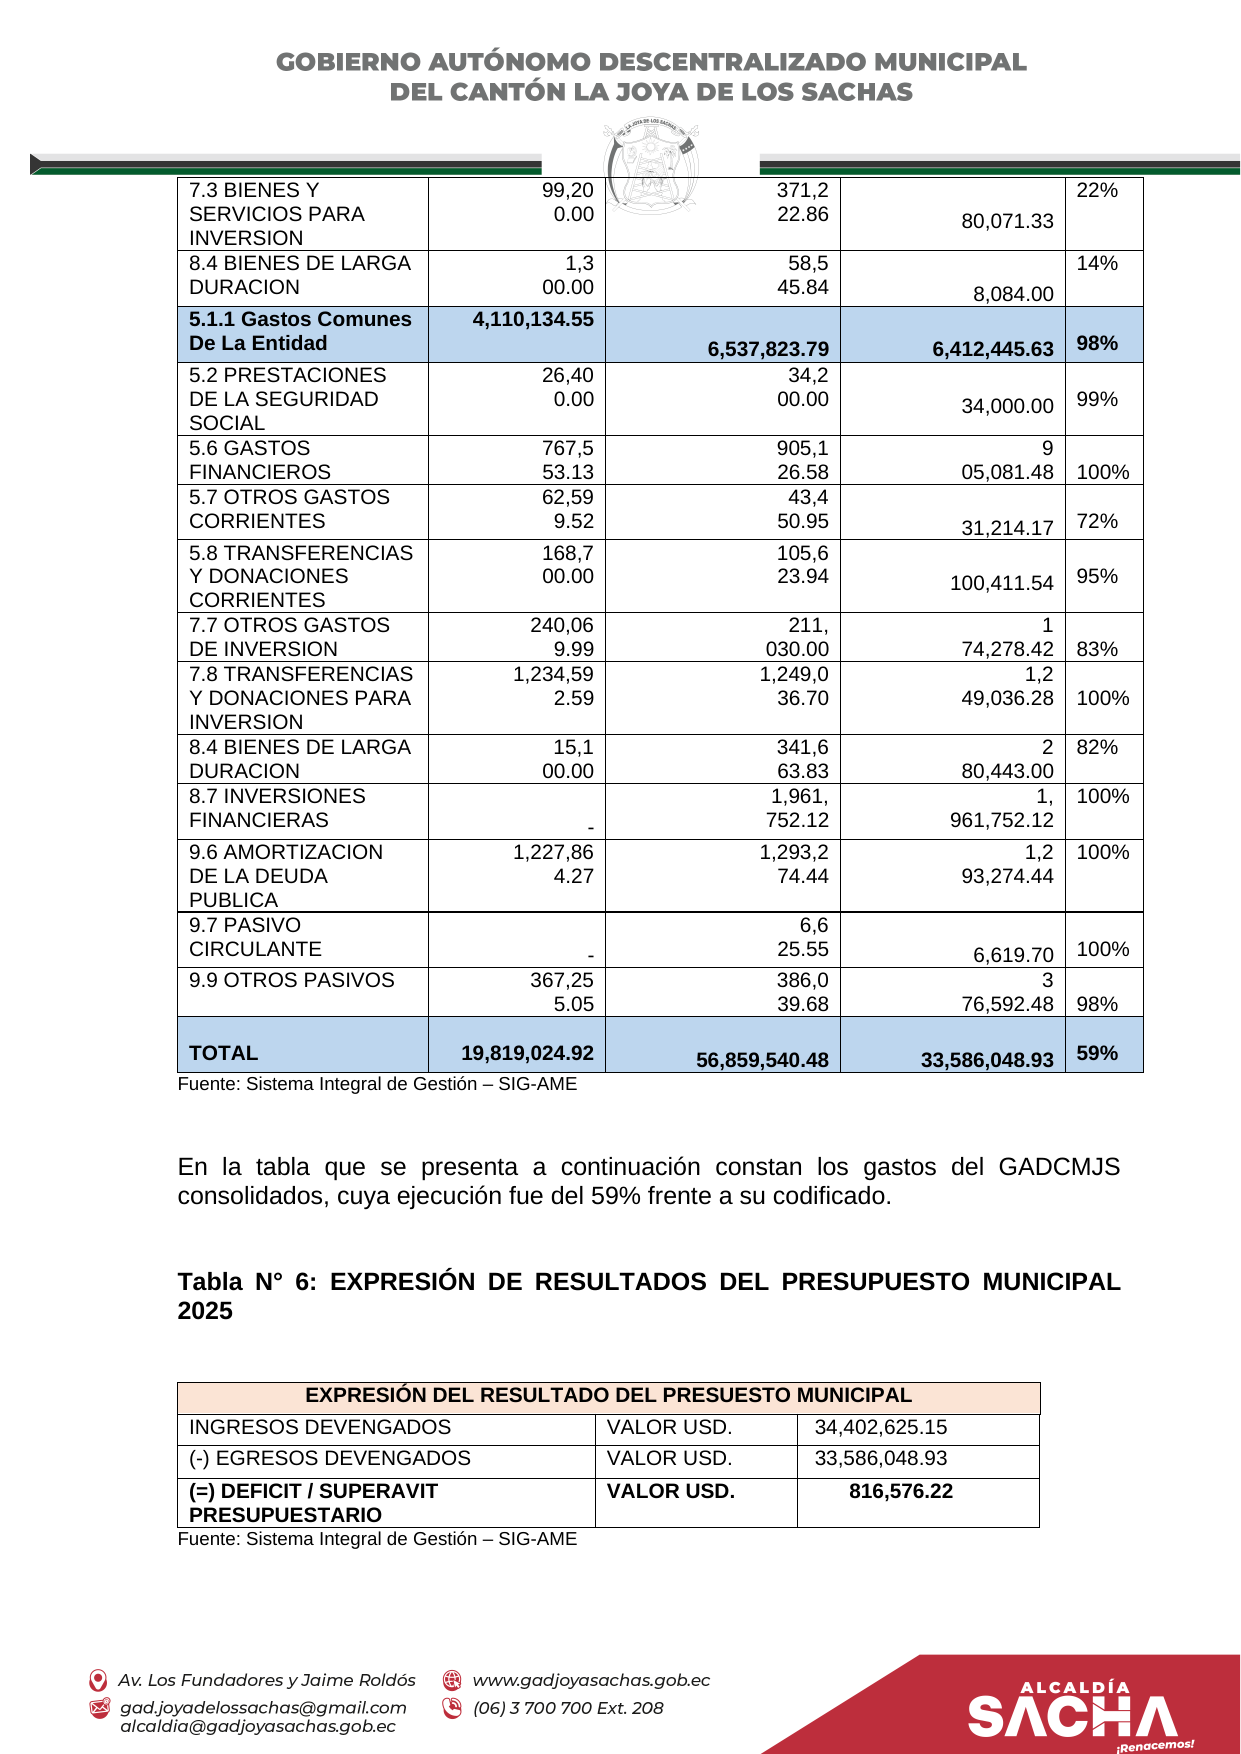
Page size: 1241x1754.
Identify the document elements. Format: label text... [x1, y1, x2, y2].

table_cell 905,126.58 [606, 436, 840, 484]
text Tabla N° 6: EXPRESIÓN DE RESULTADOS DEL PRESUPUESTO MUNICIPAL 2025 [177, 1267, 1123, 1325]
table_cell (=) DEFICIT / SUPERAVIT PRESUPUESTARIO [178, 1479, 595, 1527]
table_cell 7.3 BIENES Y SERVICIOS PARA INVERSION [178, 178, 428, 250]
table_cell 59% [1066, 1017, 1143, 1072]
table_header EXPRESIÓN DEL RESULTADO DEL PRESUESTO MUNICIPAL [178, 1383, 1040, 1413]
table_cell 100% [1066, 913, 1143, 967]
table_cell 1,249,036.70 [606, 662, 840, 734]
table_cell 905,081.48 [841, 436, 1065, 484]
table_cell 80,071.33 [841, 178, 1065, 250]
table_cell 1,961,752.12 [606, 784, 840, 838]
table_cell 4,110,134.55 [429, 307, 605, 362]
table_cell 5.7 OTROS GASTOS CORRIENTES [178, 485, 428, 539]
table_cell 83% [1066, 613, 1143, 661]
table_cell 174,278.42 [841, 613, 1065, 661]
table_cell 367,255.05 [429, 968, 605, 1016]
table_cell 99,200.00 [429, 178, 605, 250]
table_cell (-) EGRESOS DEVENGADOS [178, 1446, 595, 1478]
table_cell 1,293,274.44 [606, 840, 840, 911]
table_cell 341,663.83 [606, 735, 840, 783]
text En la tabla que se presenta a continuación constan los gastos del GADCMJS consolidados, cuya ejecución fue del 59% frente a su codificado. [177, 1152, 1123, 1210]
table_cell VALOR USD. [596, 1446, 797, 1478]
table_cell 100% [1066, 784, 1143, 838]
table_cell 33,586,048.93 [841, 1017, 1065, 1072]
table_cell 168,700.00 [429, 540, 605, 612]
table_cell 6,619.70 [841, 913, 1065, 967]
table_cell 26,400.00 [429, 363, 605, 435]
table_cell 33,586,048.93 [798, 1446, 1039, 1478]
table_cell 8.4 BIENES DE LARGA DURACION [178, 735, 428, 783]
table_cell 5.1.1 Gastos Comunes De La Entidad [178, 307, 428, 362]
table_cell 8.4 BIENES DE LARGA DURACION [178, 251, 428, 306]
table_cell TOTAL [178, 1017, 428, 1072]
table_cell 99% [1066, 363, 1143, 435]
table_cell 1,234,592.59 [429, 662, 605, 734]
table_cell 98% [1066, 307, 1143, 362]
table_cell 376,592.48 [841, 968, 1065, 1016]
table_cell 22% [1066, 178, 1143, 250]
table_cell 386,039.68 [606, 968, 840, 1016]
picture [30, 15, 1241, 1754]
table_cell 31,214.17 [841, 485, 1065, 539]
table_cell 62,599.52 [429, 485, 605, 539]
table_cell 1,961,752.12 [841, 784, 1065, 838]
table_cell 240,069.99 [429, 613, 605, 661]
table_cell 14% [1066, 251, 1143, 306]
table_cell 5.2 PRESTACIONES DE LA SEGURIDAD SOCIAL [178, 363, 428, 435]
table_cell 56,859,540.48 [606, 1017, 840, 1072]
table_cell 6,537,823.79 [606, 307, 840, 362]
table_cell 58,545.84 [606, 251, 840, 306]
table_cell 1,227,864.27 [429, 840, 605, 911]
table_cell 6,412,445.63 [841, 307, 1065, 362]
table_cell - [429, 913, 605, 967]
table_cell 9.6 AMORTIZACION DE LA DEUDA PUBLICA [178, 840, 428, 911]
table_cell 816,576.22 [798, 1479, 1039, 1527]
table_cell 5.8 TRANSFERENCIAS Y DONACIONES CORRIENTES [178, 540, 428, 612]
table_cell 1,249,036.28 [841, 662, 1065, 734]
table_cell 15,100.00 [429, 735, 605, 783]
table_cell 34,402,625.15 [798, 1415, 1039, 1445]
table_cell 1,293,274.44 [841, 840, 1065, 911]
table_cell 211,030.00 [606, 613, 840, 661]
table_cell 9.9 OTROS PASIVOS [178, 968, 428, 1016]
table_cell 100% [1066, 840, 1143, 911]
text Fuente: Sistema Integral de Gestión – SIG-AME [177, 1073, 1123, 1095]
text Fuente: Sistema Integral de Gestión – SIG-AME [177, 1528, 1123, 1549]
table_cell VALOR USD. [596, 1415, 797, 1445]
table_cell 8,084.00 [841, 251, 1065, 306]
table_cell 100% [1066, 662, 1143, 734]
table_cell 72% [1066, 485, 1143, 539]
table_cell INGRESOS DEVENGADOS [178, 1415, 595, 1445]
table_cell 9.7 PASIVO CIRCULANTE [178, 913, 428, 967]
table_cell 6,625.55 [606, 913, 840, 967]
table_cell - [429, 784, 605, 838]
table_cell 34,000.00 [841, 363, 1065, 435]
table_cell 100% [1066, 436, 1143, 484]
table_cell 371,222.86 [606, 178, 840, 250]
table_cell 280,443.00 [841, 735, 1065, 783]
table_cell 43,450.95 [606, 485, 840, 539]
table_cell 34,200.00 [606, 363, 840, 435]
table_cell 5.6 GASTOS FINANCIEROS [178, 436, 428, 484]
table_cell 1,300.00 [429, 251, 605, 306]
table_cell 95% [1066, 540, 1143, 612]
table_cell 8.7 INVERSIONES FINANCIERAS [178, 784, 428, 838]
table_cell 82% [1066, 735, 1143, 783]
table_cell VALOR USD. [596, 1479, 797, 1527]
table_cell 7.7 OTROS GASTOS DE INVERSION [178, 613, 428, 661]
table_cell 7.8 TRANSFERENCIAS Y DONACIONES PARA INVERSION [178, 662, 428, 734]
table_cell 98% [1066, 968, 1143, 1016]
table_cell 105,623.94 [606, 540, 840, 612]
table_cell 100,411.54 [841, 540, 1065, 612]
table_cell 767,553.13 [429, 436, 605, 484]
table_cell 19,819,024.92 [429, 1017, 605, 1072]
